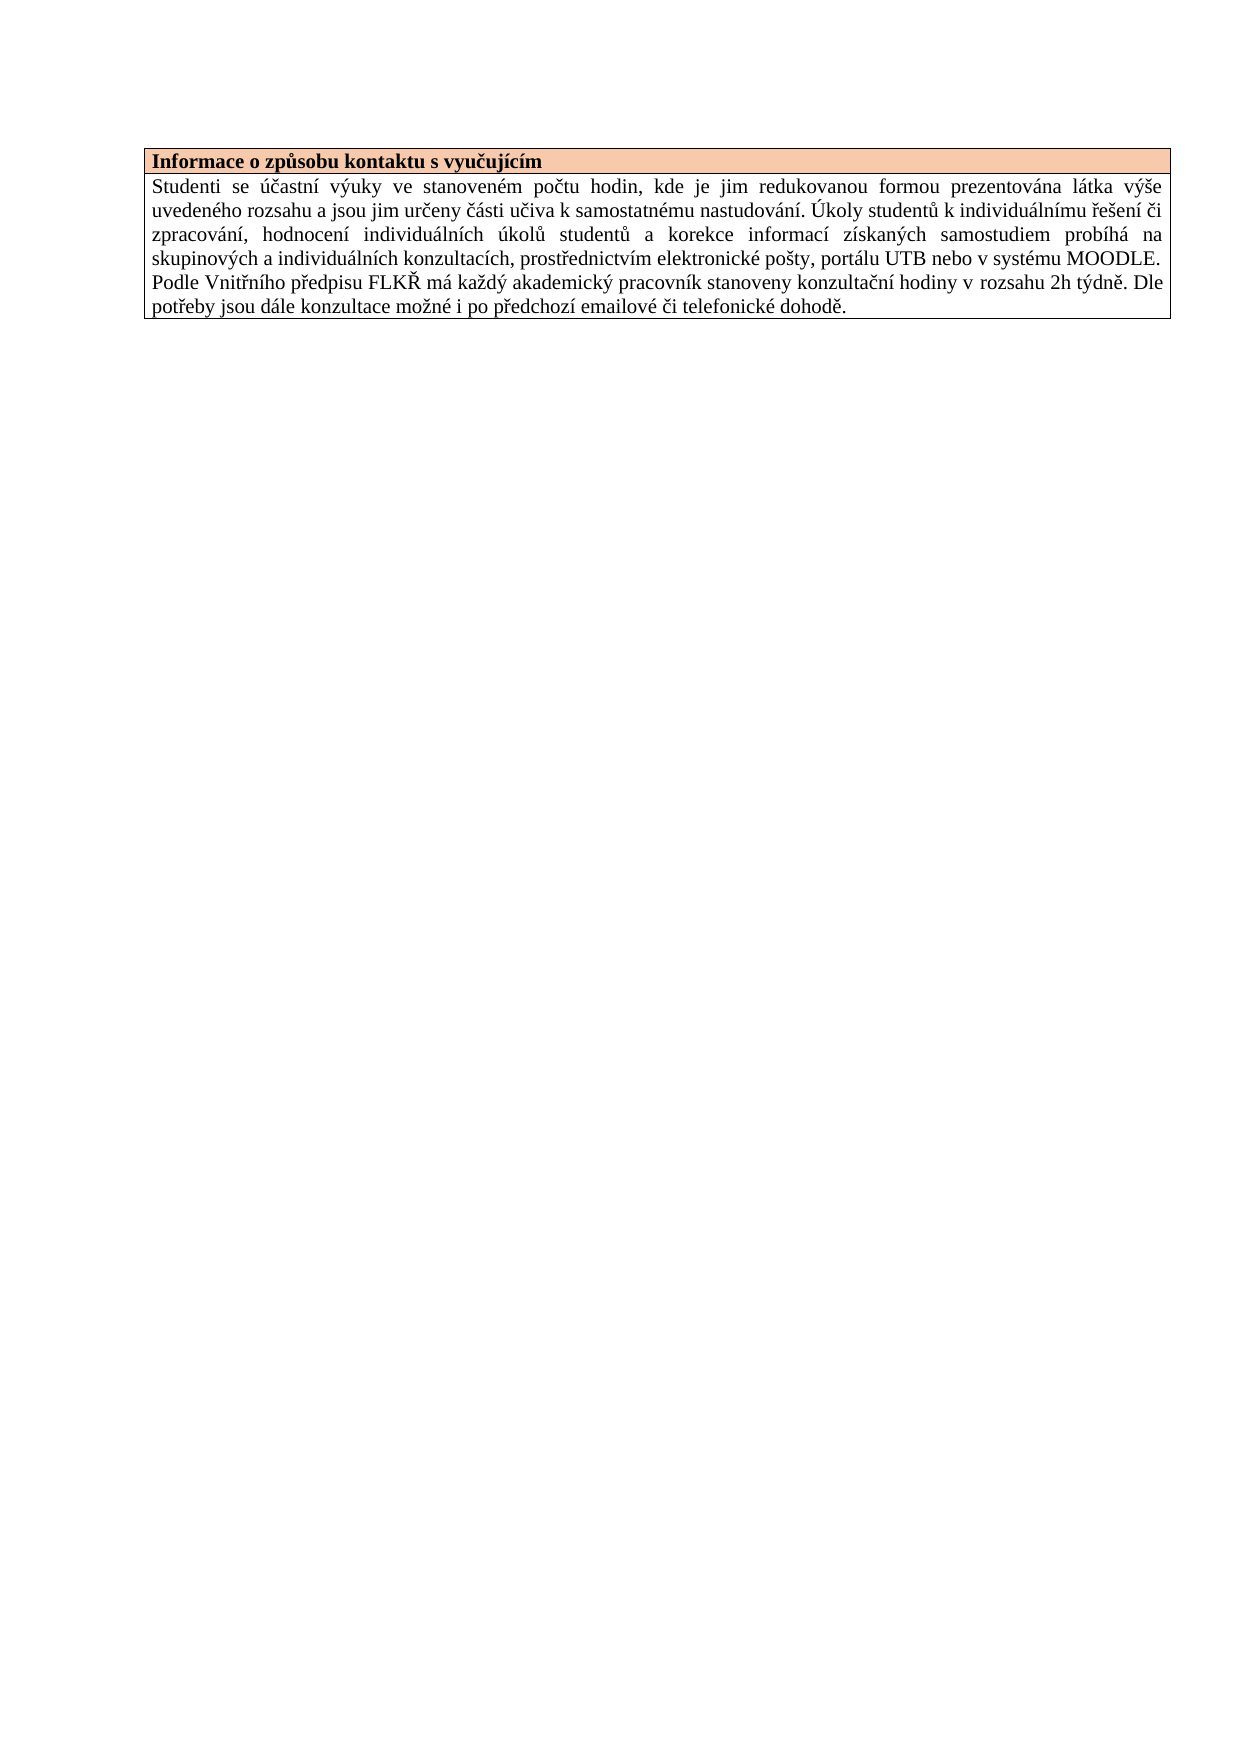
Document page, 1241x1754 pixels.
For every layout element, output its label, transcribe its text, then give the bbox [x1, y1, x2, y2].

table_cell Informace o způsobu kontaktu s vyučujícím [145, 149, 1170, 173]
table_cell Studenti se účastní výuky ve stanoveném počtu hodin, kde je jim redukovanou formou prezentována látka výše uvedeného rozsahu a jsou jim určeny části učiva k samostatnému nastudování. Úkoly studentů k individuálnímu řešení či zpracování, hodnocení individuálních úkolů studentů a korekce informací získaných samostudiem probíhá na skupinových a individuálních konzultacích, prostřednictvím elektronické pošty, portálu UTB nebo v systému MOODLE. Podle Vnitřního předpisu FLKŘ má každý akademický pracovník stanoveny konzultační hodiny v rozsahu 2h týdně. Dle potřeby jsou dále konzultace možné i po předchozí emailové či telefonické dohodě. [145, 174, 1170, 318]
